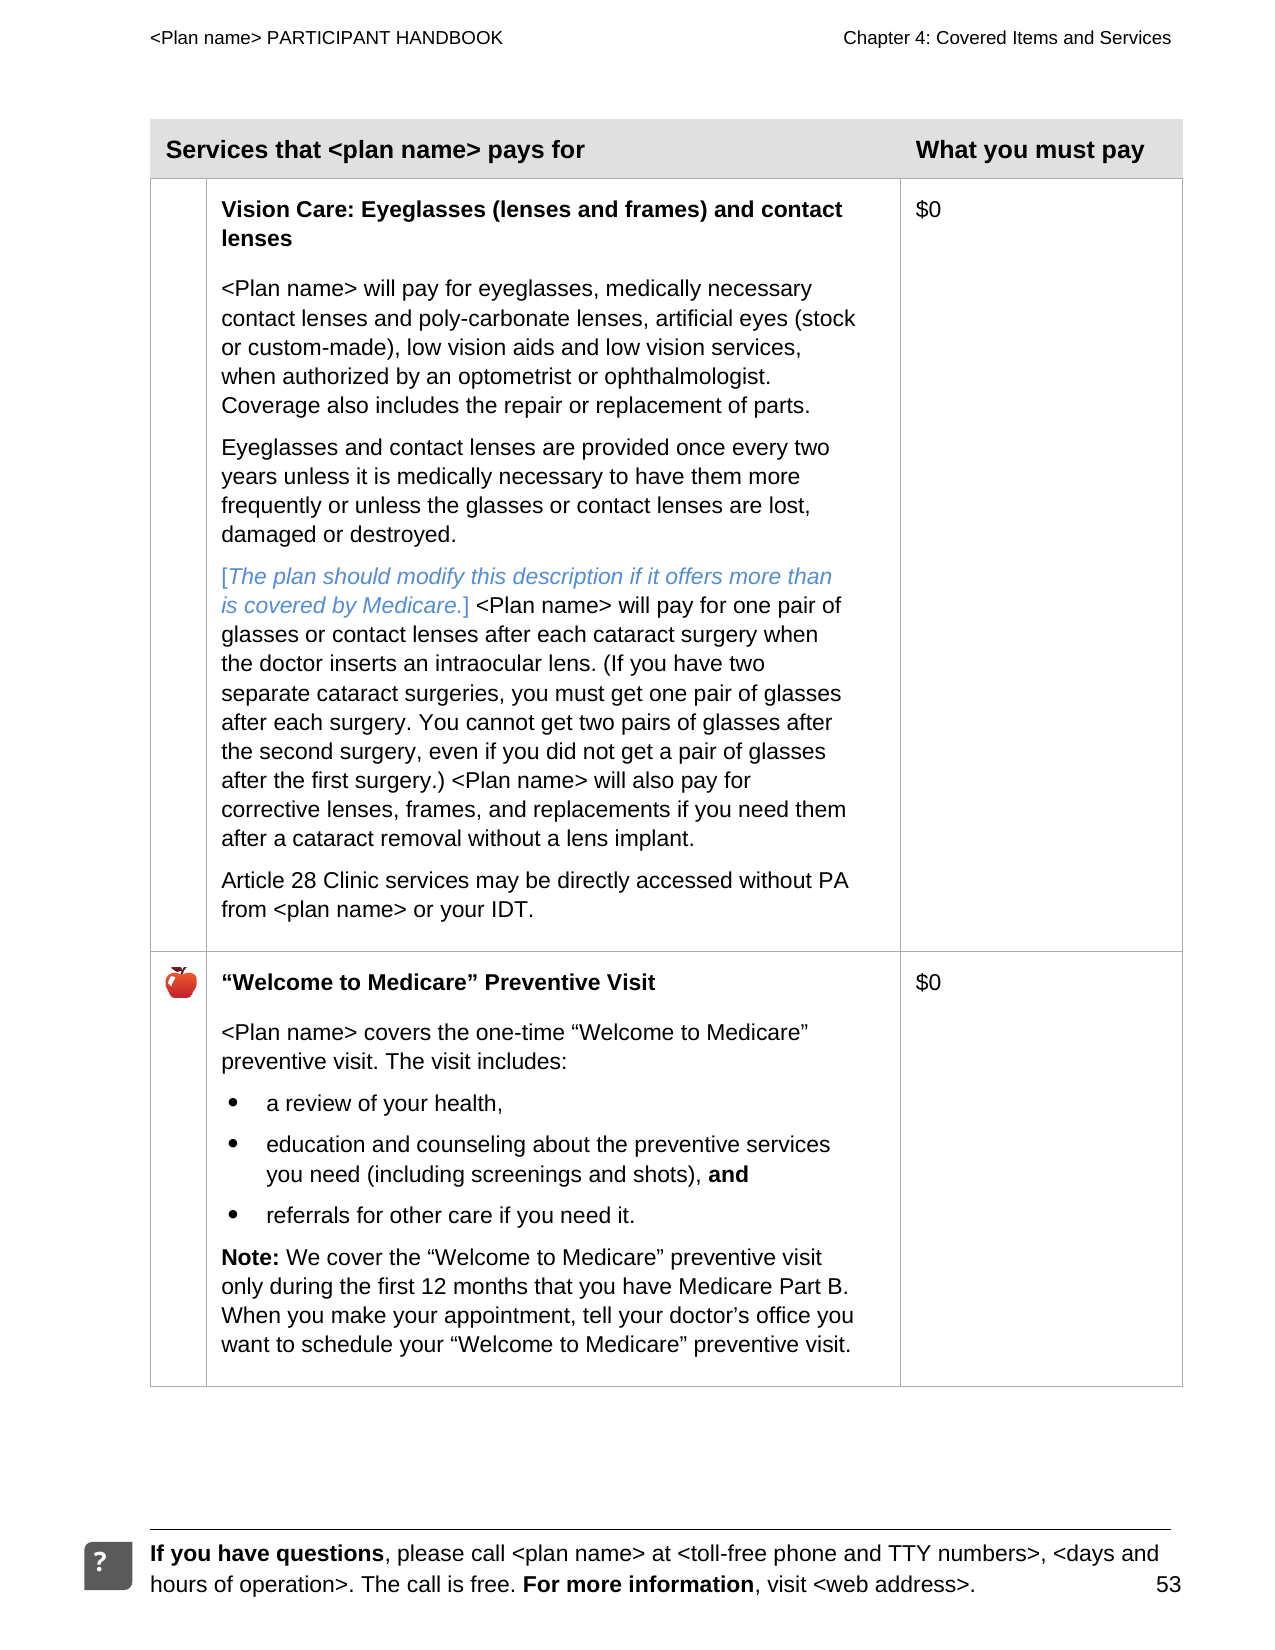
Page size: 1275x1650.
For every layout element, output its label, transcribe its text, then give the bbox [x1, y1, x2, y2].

picture [165, 967, 197, 998]
table_cell $0 [901, 179, 1182, 951]
table_cell Vision Care: Eyeglasses (lenses and frames) and contact lenses <Plan name> will pay for eyeglasses, medically necessary contact lenses and poly-carbonate lenses, artificial eyes (stock or custom-made), low vision aids and low vision services, when authorized by an optometrist or ophthalmologist. Coverage also includes the repair or replacement of parts. Eyeglasses and contact lenses are provided once every two years unless it is medically necessary to have them more frequently or unless the glasses or contact lenses are lost, damaged or destroyed. [The plan should modify this description if it offers more than is covered by Medicare.] <Plan name> will pay for one pair of glasses or contact lenses after each cataract surgery when the doctor inserts an intraocular lens. (If you have two separate cataract surgeries, you must get one pair of glasses after each surgery. You cannot get two pairs of glasses after the second surgery, even if you did not get a pair of glasses after the first surgery.) <Plan name> will also pay for corrective lenses, frames, and replacements if you need them after a cataract removal without a lens implant. Article 28 Clinic services may be directly accessed without PA from <plan name> or your IDT. [207, 179, 900, 951]
table_cell [151, 179, 206, 951]
table_cell “Welcome to Medicare” Preventive Visit <Plan name> covers the one-time “Welcome to Medicare” preventive visit. The visit includes: a review of your health, education and counseling about the preventive services you need (including screenings and shots), and referrals for other care if you need it. Note: We cover the “Welcome to Medicare” preventive visit only during the first 12 months that you have Medicare Part B. When you make your appointment, tell your doctor’s office you want to schedule your “Welcome to Medicare” preventive visit. [207, 952, 900, 1386]
table_cell $0 [901, 952, 1182, 1386]
table_header Services that <plan name> pays for [151, 120, 900, 178]
table_header What you must pay [901, 120, 1182, 178]
table_cell [151, 952, 206, 1386]
